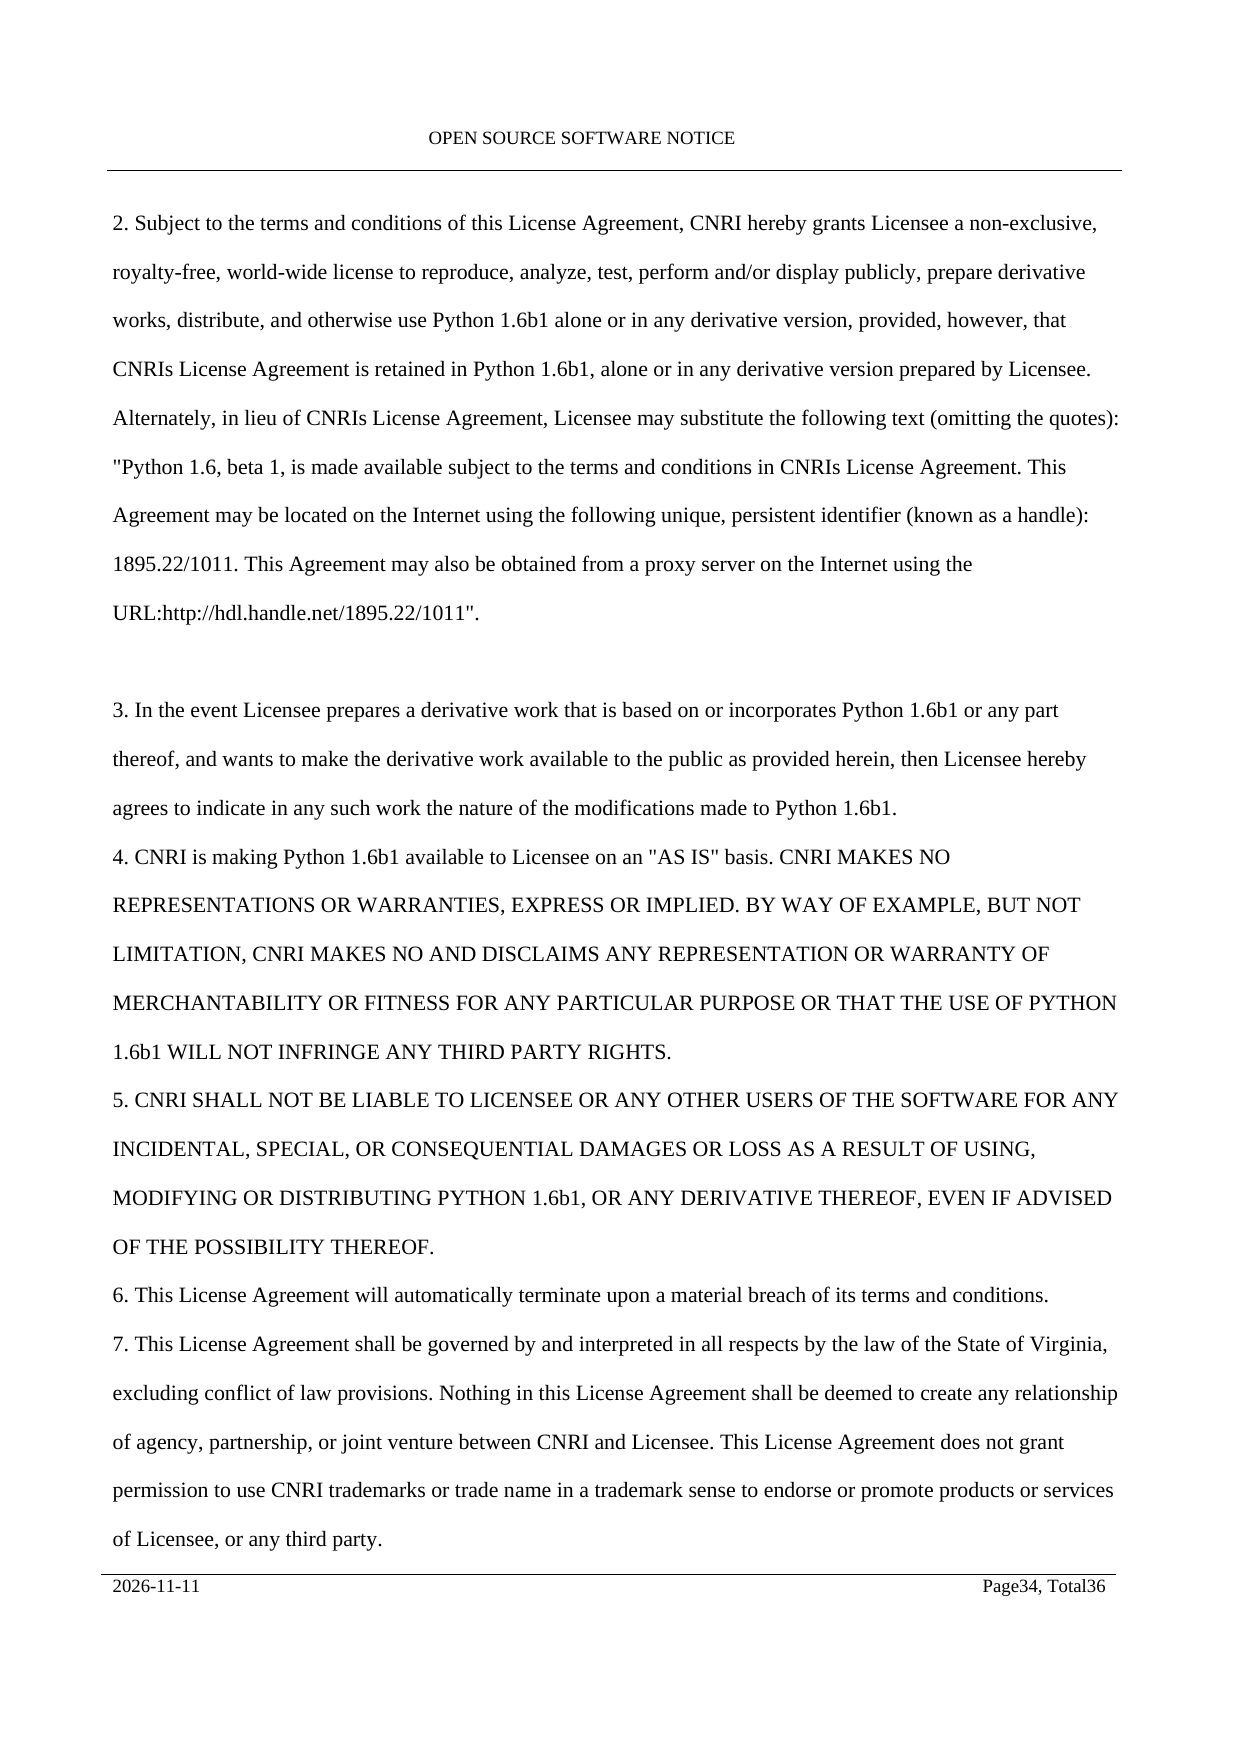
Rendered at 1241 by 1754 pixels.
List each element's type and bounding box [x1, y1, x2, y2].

text [112, 206, 1128, 1555]
